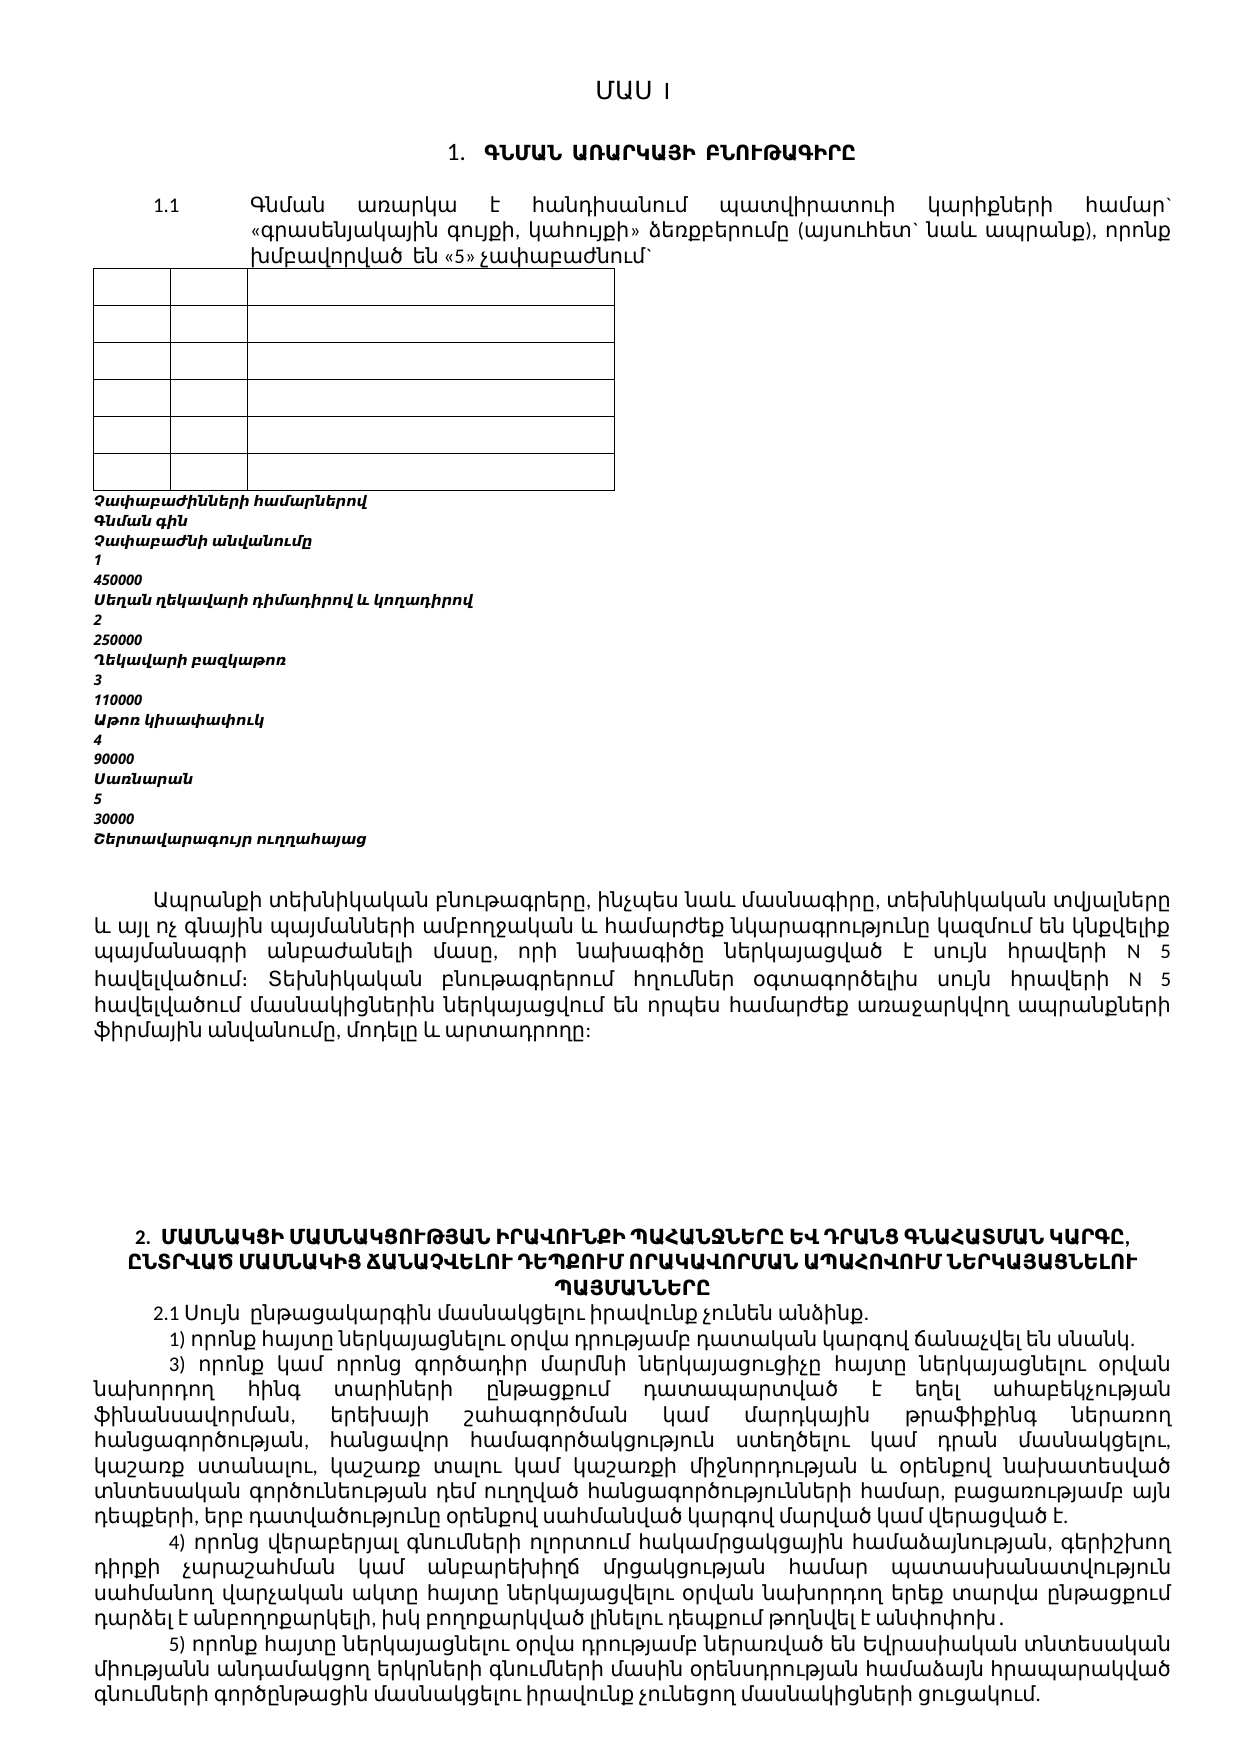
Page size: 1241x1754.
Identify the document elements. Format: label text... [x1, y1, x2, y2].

text 3) որոնք կամ որոնց գործադիր մարմնի ներկայացուցիչը հայտը ներկայացնելու օրվան նախորդող հինգ տարիների ընթացքում դատապարտված է եղել ահաբեկչության ֆինանսավորման, երեխայի շահագործման կամ մարդկային թրաֆիքինգ ներառող հանցագործության, հանցավոր համագործակցություն ստեղծելու կամ դրան մասնակցելու, կաշառք ստանալու, կաշառք տալու կամ կաշառքի միջնորդության և օրենքով նախատեսված տնտեսական գործունեության դեմ ուղղված հանցագործությունների համար, բացառությամբ այն դեպքերի, երբ դատվածությունը օրենքով սահմանված կարգով մարված կամ վերացված է. [94, 1351, 1171, 1529]
text 2.1 Սույն ընթացակարգին մասնակցելու իրավունք չունեն անձինք. [94, 1300, 1171, 1326]
subtitle Գնման առարկա է հանդիսանում պատվիրատուի կարիքների համար` «գրասենյակային գույքի, կահույքի» ձեռքբերումը (այսուհետ` նաև ապրանք), որոնք խմբավորված են «5» չափաբաժնում` [153, 192, 1171, 268]
text 5) որոնք հայտը ներկայացնելու օրվա դրությամբ ներառված են Եվրասիական տնտեսական միությանն անդամակցող երկրների գնումների մասին օրենսդրության համաձայն հրապարակված գնումների գործընթացին մասնակցելու իրավունք չունեցող մասնակիցների ցուցակում. [94, 1631, 1171, 1707]
list ԳՆՄԱՆ ԱՌԱՐԿԱՅԻ ԲՆՈՒԹԱԳԻՐԸ [131, 136, 1171, 167]
text 2. ՄԱՍՆԱԿՑԻ ՄԱՍՆԱԿՑՈՒԹՅԱՆ ԻՐԱՎՈՒՆՔԻ ՊԱՀԱՆՋՆԵՐԸ ԵՎ ԴՐԱՆՑ ԳՆԱՀԱՏՄԱՆ ԿԱՐԳԸ, ԸՆՏՐՎԱԾ ՄԱՍՆԱԿԻՑ ՃԱՆԱՉՎԵԼՈՒ ԴԵՊՔՈՒՄ ՈՐԱԿԱՎՈՐՄԱՆ ԱՊԱՀՈՎՈՒՄ ՆԵՐԿԱՅԱՑՆԵԼՈՒ ՊԱՅՄԱՆՆԵՐԸ [94, 1224, 1171, 1300]
text ՄԱՍ I [94, 75, 1171, 106]
text 4) որոնց վերաբերյալ գնումների ոլորտում հակամրցակցային համաձայնության, գերիշխող դիրքի չարաշահման կամ անբարեխիղճ մրցակցության համար պատասխանատվություն սահմանող վարչական ակտը հայտը ներկայացվելու օրվան նախորդող երեք տարվա ընթացքում դարձել է անբողոքարկելի, իսկ բողոքարկված լինելու դեպքում թողնվել է անփոփոխ․ [94, 1529, 1171, 1631]
text Ապրանքի տեխնիկական բնութագրերը, ինչպես նաև մասնագիրը, տեխնիկական տվյալները և այլ ոչ գնային պայմանների ամբողջական և համարժեք նկարագրությունը կազմում են կնքվելիք պայմանագրի անբաժանելի մասը, որի նախագիծը ներկայացված է սույն հրավերի N 5 հավելվածում։ Տեխնիկական բնութագրերում հղումներ օգտագործելիս սույն հրավերի N 5 հավելվածում մասնակիցներին ներկայացվում են որպես համարժեք առաջարկվող ապրանքների ֆիրմային անվանումը, մոդելը և արտադրողը: [94, 888, 1171, 1043]
text 1) որոնք հայտը ներկայացնելու օրվա դրությամբ դատական կարգով ճանաչվել են սնանկ. [94, 1326, 1171, 1351]
